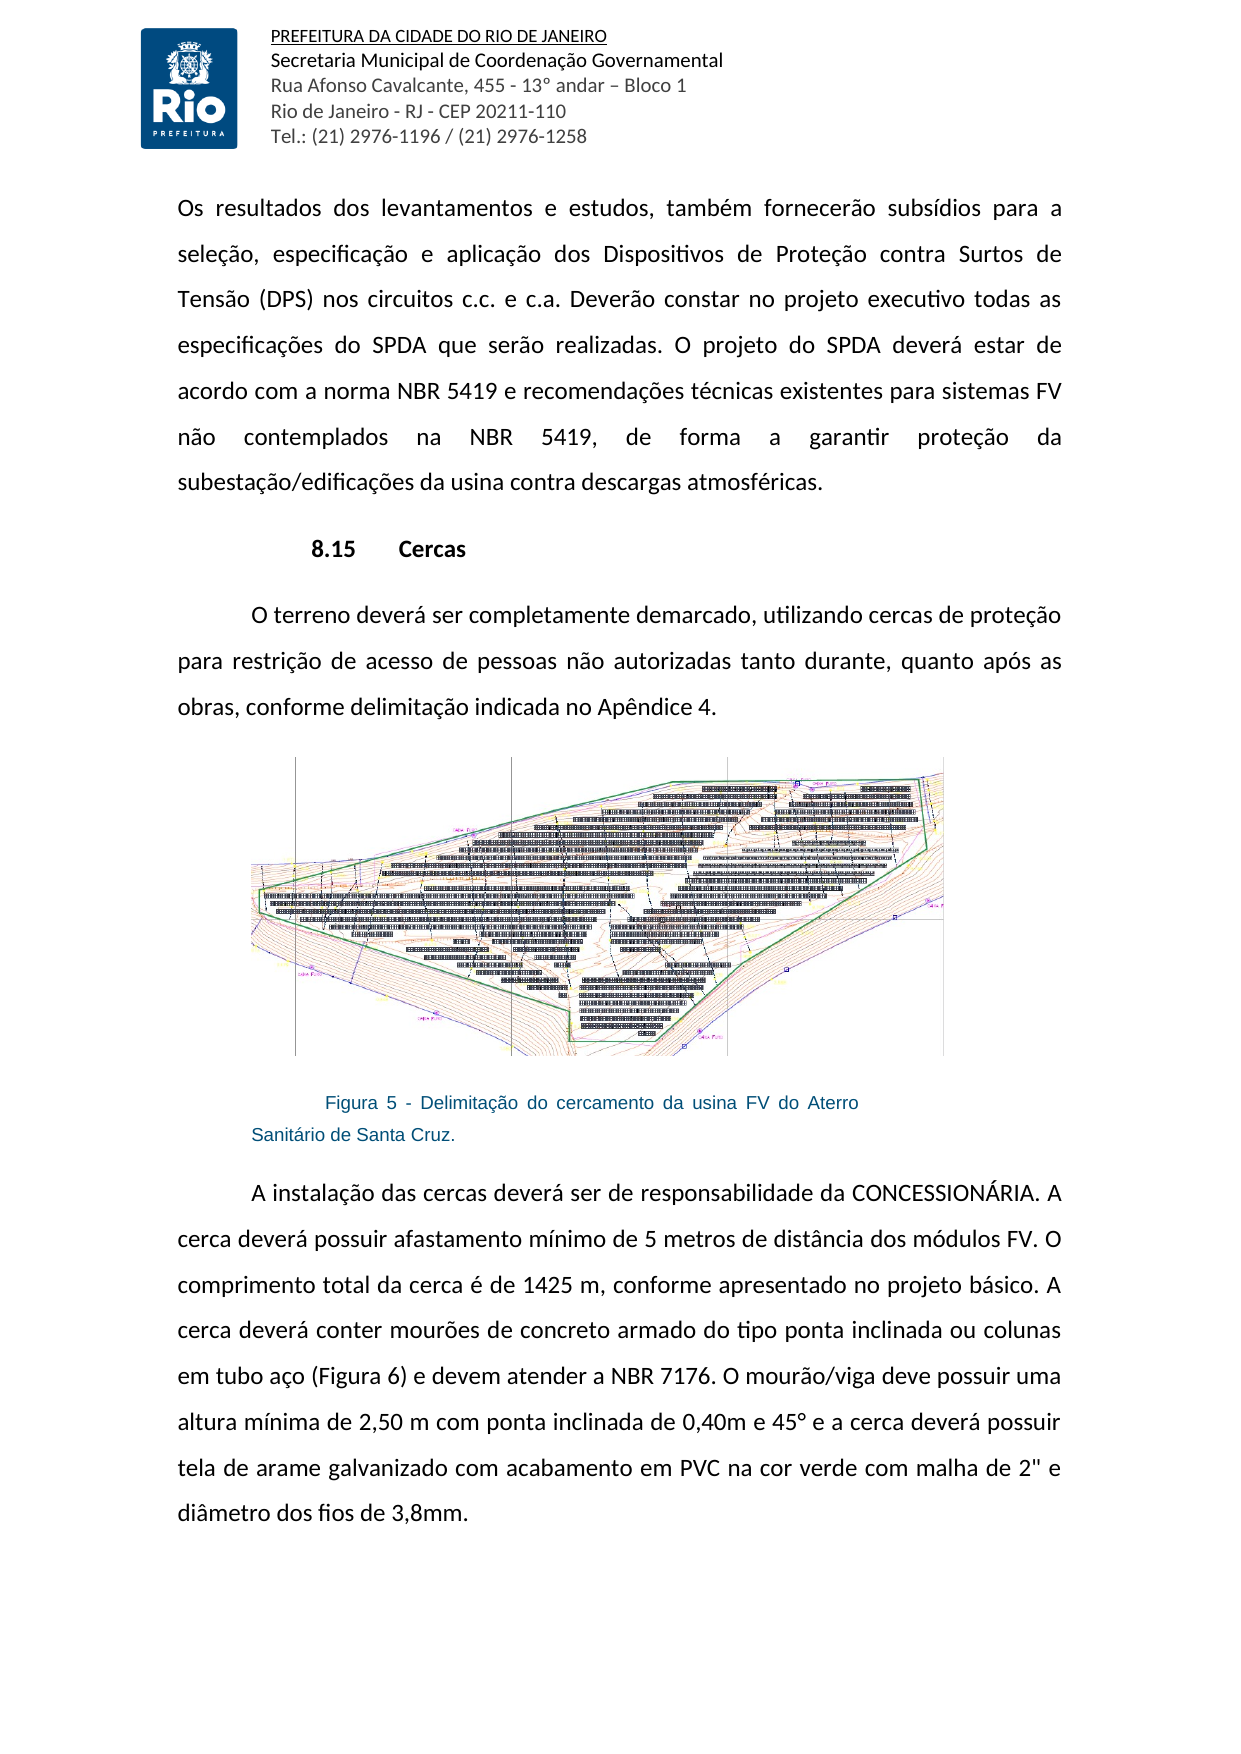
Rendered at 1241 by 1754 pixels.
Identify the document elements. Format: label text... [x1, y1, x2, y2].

subtitle Cercas [237, 533, 1063, 563]
picture [251, 757, 944, 1056]
text A instalação das cercas deverá ser de responsabilidade da CONCESSIONÁRIA. A cerca deverá possuir afastamento mínimo de 5 metros de distância dos módulos FV. O comprimento total da cerca é de 1425 m, conforme apresentado no projeto básico. A cerca deverá conter mourões de concreto armado do tipo ponta inclinada ou colunas em tubo aço (Figura 6) e devem atender a NBR 7176. O mourão/viga deve possuir uma altura mínima de 2,50 m com ponta inclinada de 0,40m e 45° e a cerca deverá possuir tela de arame galvanizado com acabamento em PVC na cor verde com malha de 2" e diâmetro dos fios de 3,8mm. [177, 1177, 1063, 1528]
text Figura 5 - Delimitação do cercamento da usina FV do Aterro Sanitário de Santa Cruz. [251, 1092, 859, 1146]
picture [140, 28, 238, 149]
text O terreno deverá ser completamente demarcado, utilizando cercas de proteção para restrição de acesso de pessoas não autorizadas tanto durante, quanto após as obras, conforme delimitação indicada no Apêndice 4. [177, 599, 1063, 721]
